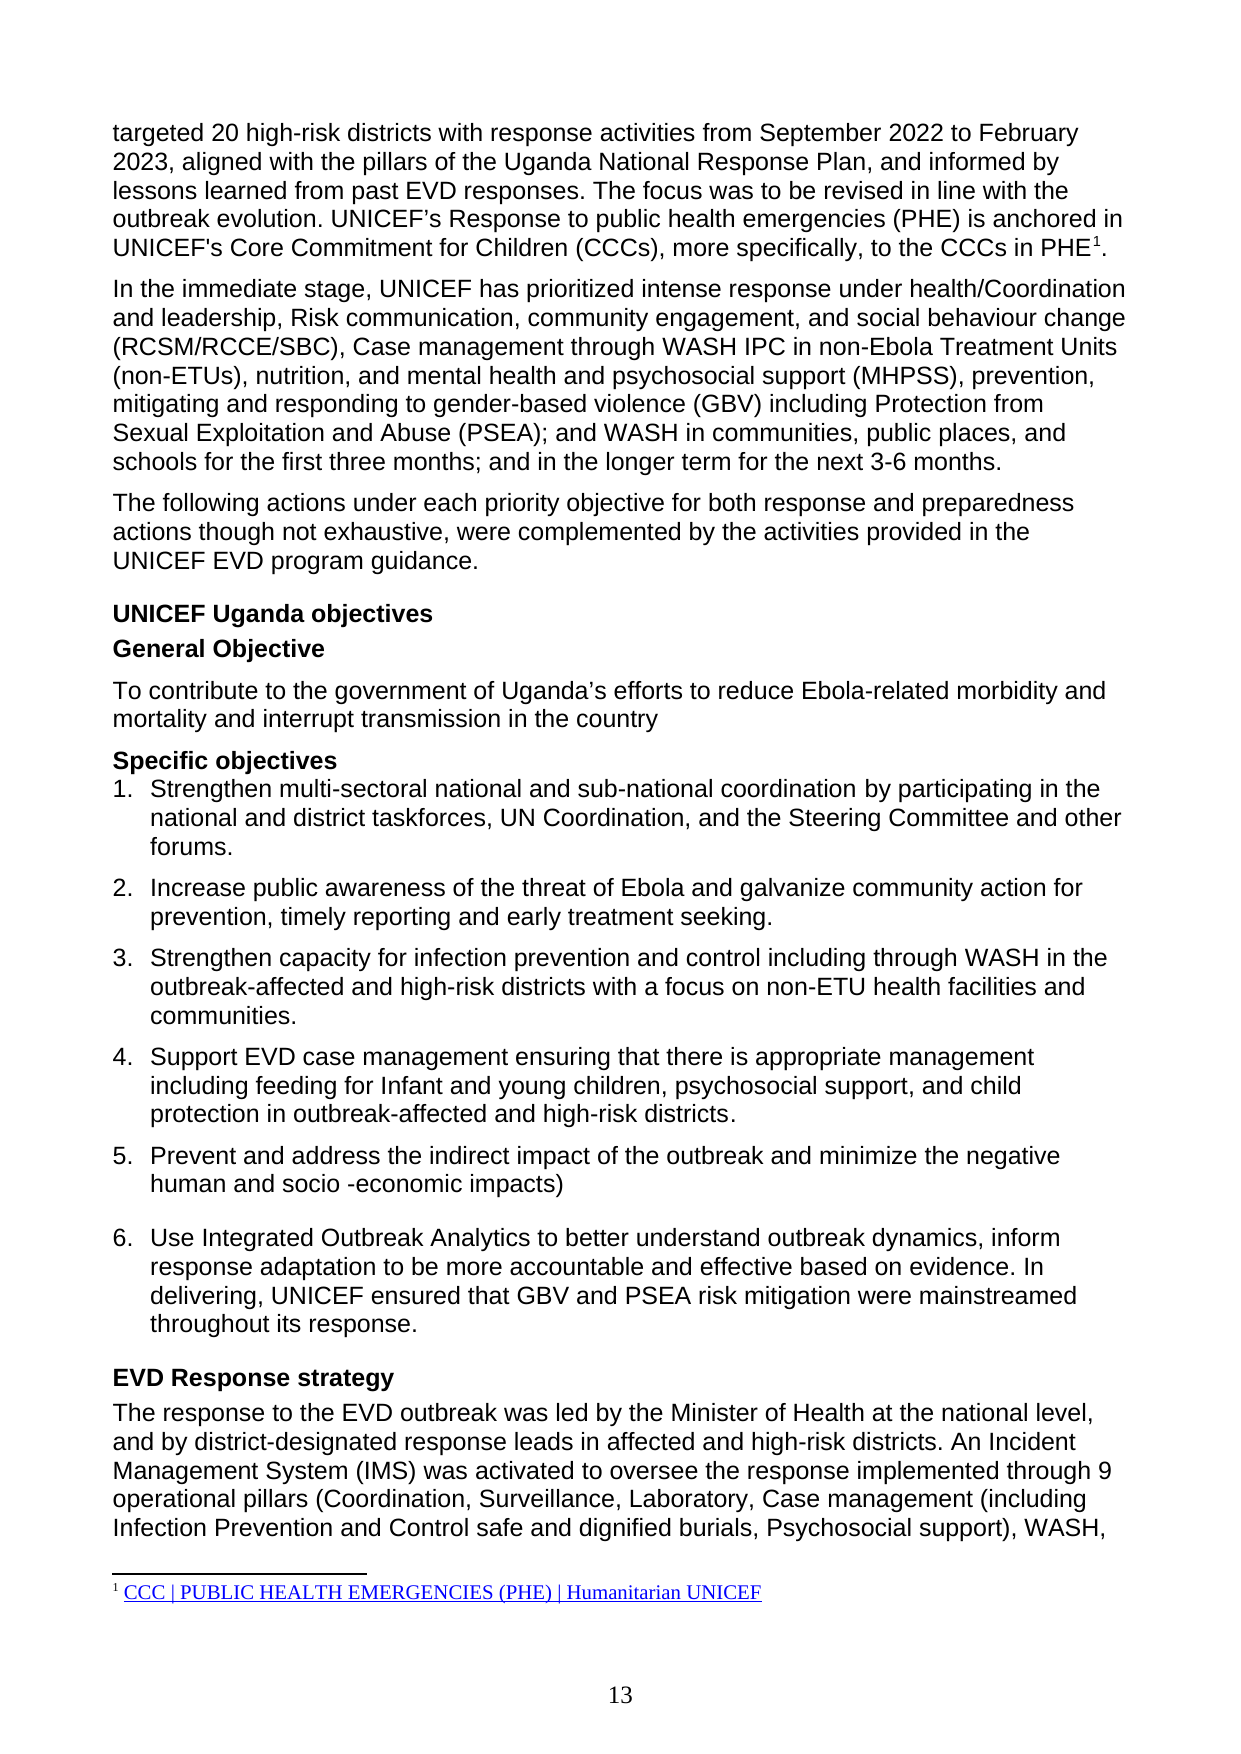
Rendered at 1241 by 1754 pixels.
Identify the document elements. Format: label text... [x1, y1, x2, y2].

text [112, 118, 1128, 262]
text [112, 1398, 1128, 1542]
list Strengthen multi-sectoral national and sub-national coordination by participating in the national and district taskforces, UN Coordination, and the Steering Committee and other forums. [112, 774, 1128, 861]
subtitle EVD Response strategy [112, 1363, 1128, 1392]
text To contribute to the government of Uganda’s efforts to reduce Ebola-related morbidity and mortality and interrupt transmission in the country [112, 676, 1128, 733]
list Support EVD case management ensuring that there is appropriate management including feeding for Infant and young children, psychosocial support, and child protection in outbreak-affected and high-risk districts. [112, 1042, 1128, 1128]
list Use Integrated Outbreak Analytics to better understand outbreak dynamics, inform response adaptation to be more accountable and effective based on evidence. In delivering, UNICEF ensured that GBV and PSEA risk mitigation were mainstreamed throughout its response. [112, 1223, 1128, 1338]
text In the immediate stage, UNICEF has prioritized intense response under health/Coordination and leadership, Risk communication, community engagement, and social behaviour change (RCSM/RCCE/SBC), Case management through WASH IPC in non-Ebola Treatment Units (non-ETUs), nutrition, and mental health and psychosocial support (MHPSS), prevention, mitigating and responding to gender-based violence (GBV) including Protection from Sexual Exploitation and Abuse (PSEA); and WASH in communities, public places, and schools for the first three months; and in the longer term for the next 3-6 months. [112, 274, 1128, 476]
text The following actions under each priority objective for both response and preparedness actions though not exhaustive, were complemented by the activities provided in the UNICEF EVD program guidance. [112, 488, 1128, 574]
subtitle Specific objectives [112, 746, 1128, 774]
list Strengthen capacity for infection prevention and control including through WASH in the outbreak-affected and high-risk districts with a focus on non-ETU health facilities and communities. [112, 943, 1128, 1029]
subtitle General Objective [112, 634, 1128, 663]
list Increase public awareness of the threat of Ebola and galvanize community action for prevention, timely reporting and early treatment seeking. [112, 873, 1128, 931]
list Prevent and address the indirect impact of the outbreak and minimize the negative human and socio -economic impacts) [112, 1141, 1128, 1198]
subtitle UNICEF Uganda objectives [112, 599, 1128, 628]
